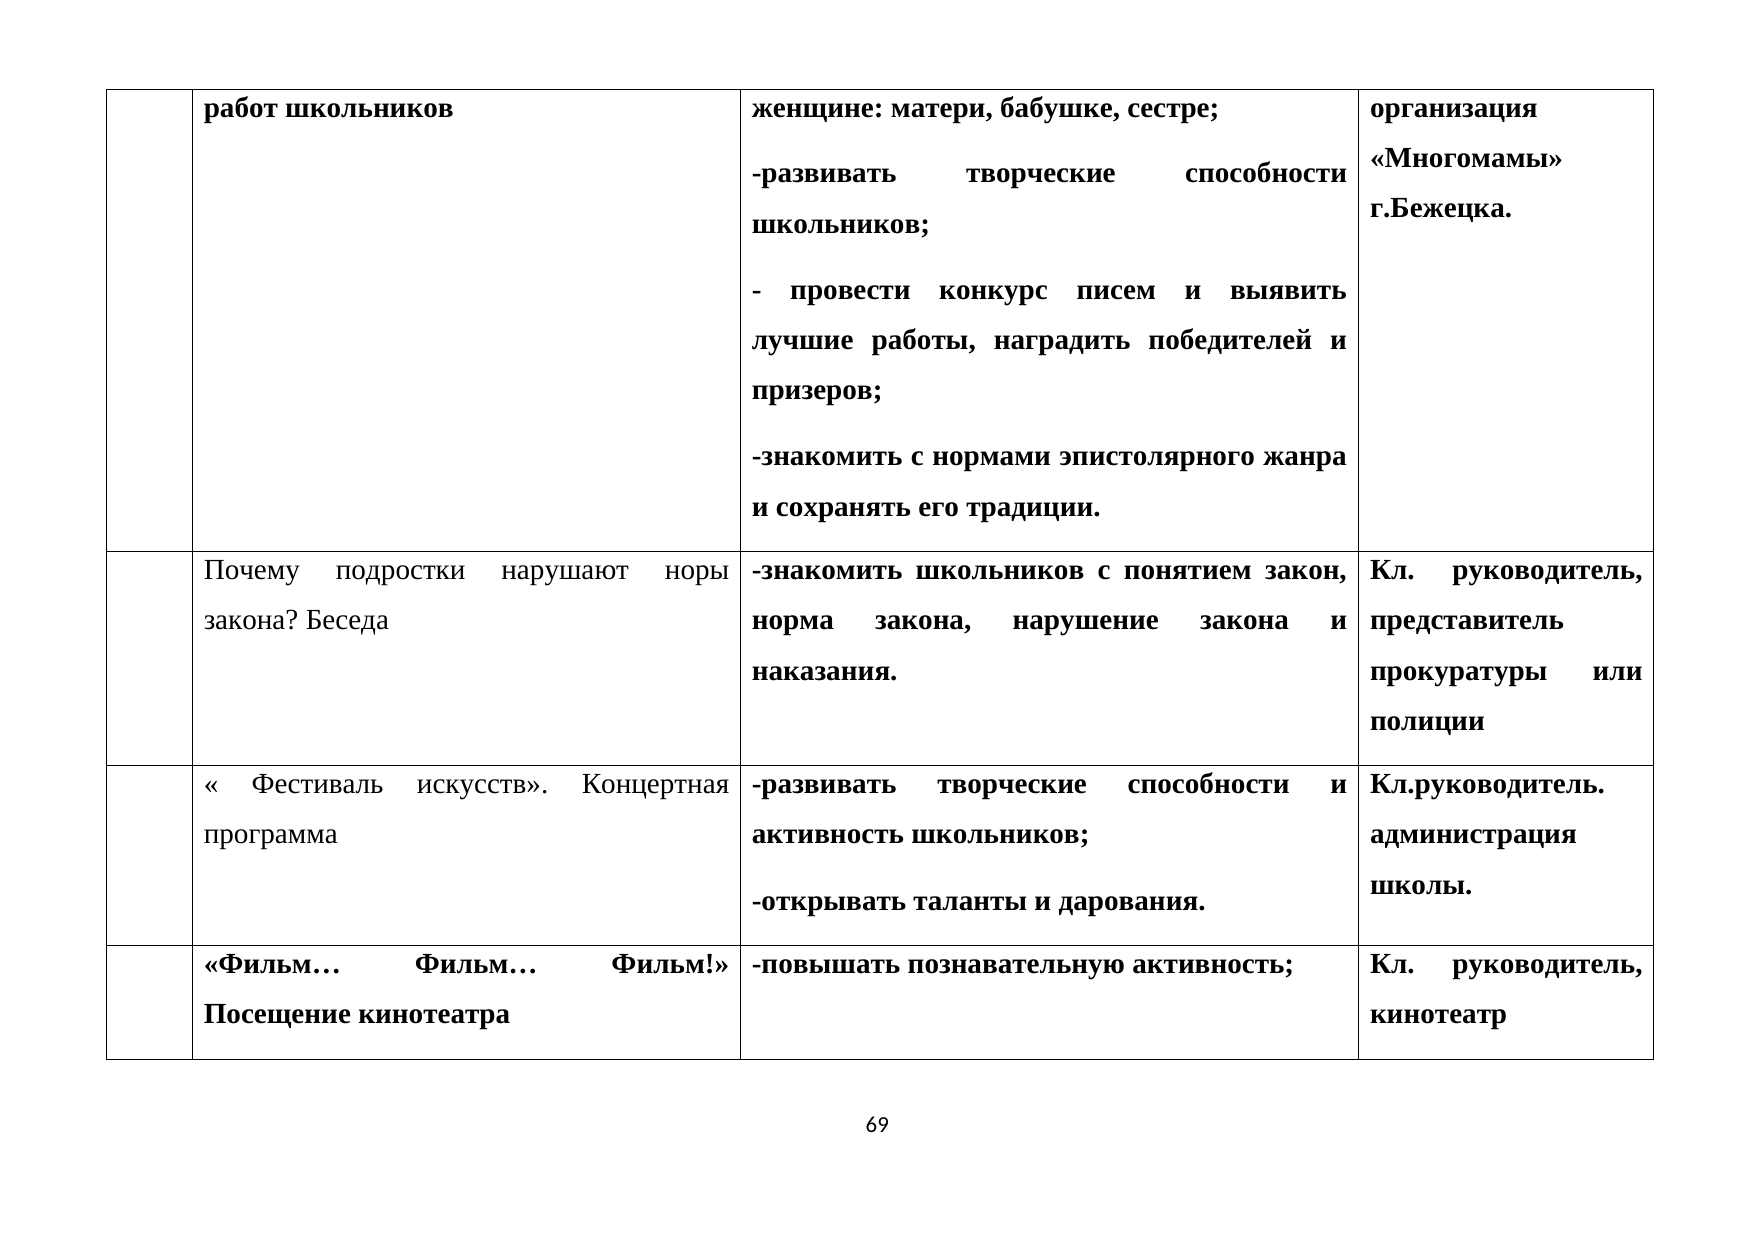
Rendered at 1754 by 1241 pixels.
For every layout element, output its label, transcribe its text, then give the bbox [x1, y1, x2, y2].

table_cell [193, 946, 740, 1058]
table_cell -знакомить школьников с понятием закон, норма закона, нарушение закона и наказания. [741, 552, 1358, 765]
table_cell [107, 946, 192, 1058]
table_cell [741, 946, 1358, 1058]
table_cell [741, 90, 1358, 551]
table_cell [1359, 90, 1653, 551]
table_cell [193, 90, 740, 551]
table_cell « Фестиваль искусств». Концертная программа [193, 766, 740, 945]
table_cell -развивать творческие способности и активность школьников; -открывать таланты и дарования. [741, 766, 1358, 945]
table_cell Почему подростки нарушают норы закона? Беседа [193, 552, 740, 765]
table_cell [107, 766, 192, 945]
table_cell Кл. руководитель, представитель прокуратуры или полиции [1359, 552, 1653, 765]
table_cell Кл.руководитель. администрация школы. [1359, 766, 1653, 945]
table_cell [107, 552, 192, 765]
table_cell [107, 90, 192, 551]
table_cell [1359, 946, 1653, 1058]
